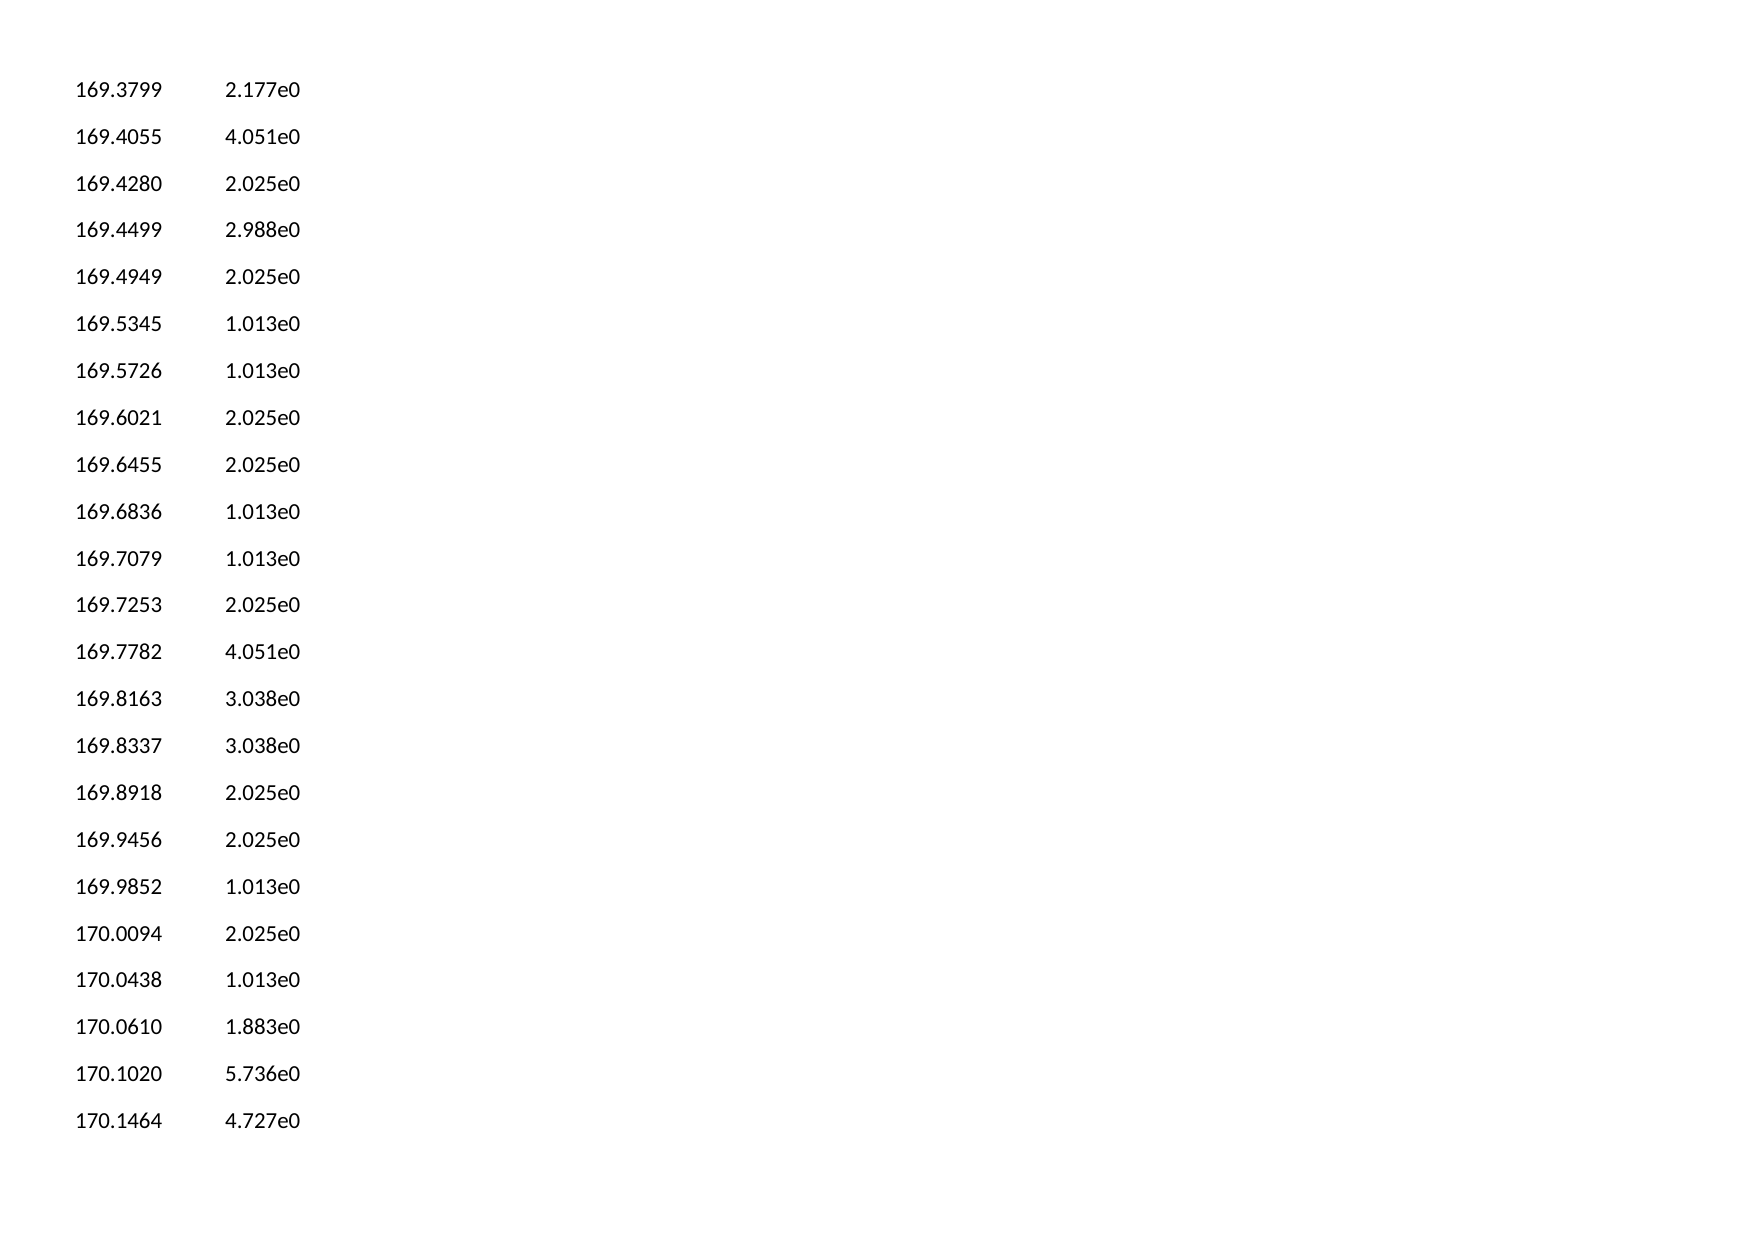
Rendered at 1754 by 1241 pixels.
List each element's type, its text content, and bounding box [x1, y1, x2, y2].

text 169.4949 2.025e0 [75, 262, 1679, 291]
text 169.7782 4.051e0 [75, 637, 1679, 666]
text 169.4499 2.988e0 [75, 216, 1679, 244]
text 169.4055 4.051e0 [75, 122, 1679, 150]
text 169.6836 1.013e0 [75, 497, 1679, 525]
text 169.5726 1.013e0 [75, 356, 1679, 384]
text 169.9852 1.013e0 [75, 872, 1679, 900]
text 170.1464 4.727e0 [75, 1106, 1679, 1134]
text 169.7253 2.025e0 [75, 591, 1679, 619]
text 170.0438 1.013e0 [75, 966, 1679, 994]
text 169.3799 2.177e0 [75, 75, 1679, 103]
text 169.4280 2.025e0 [75, 169, 1679, 197]
text 170.0610 1.883e0 [75, 1012, 1679, 1041]
text 169.5345 1.013e0 [75, 309, 1679, 337]
text 169.8337 3.038e0 [75, 731, 1679, 759]
text 170.0094 2.025e0 [75, 919, 1679, 947]
text 169.6021 2.025e0 [75, 403, 1679, 431]
text 169.8163 3.038e0 [75, 684, 1679, 712]
text 169.8918 2.025e0 [75, 778, 1679, 806]
text 169.6455 2.025e0 [75, 450, 1679, 478]
text 169.9456 2.025e0 [75, 825, 1679, 853]
text 170.1020 5.736e0 [75, 1059, 1679, 1087]
text 169.7079 1.013e0 [75, 544, 1679, 572]
